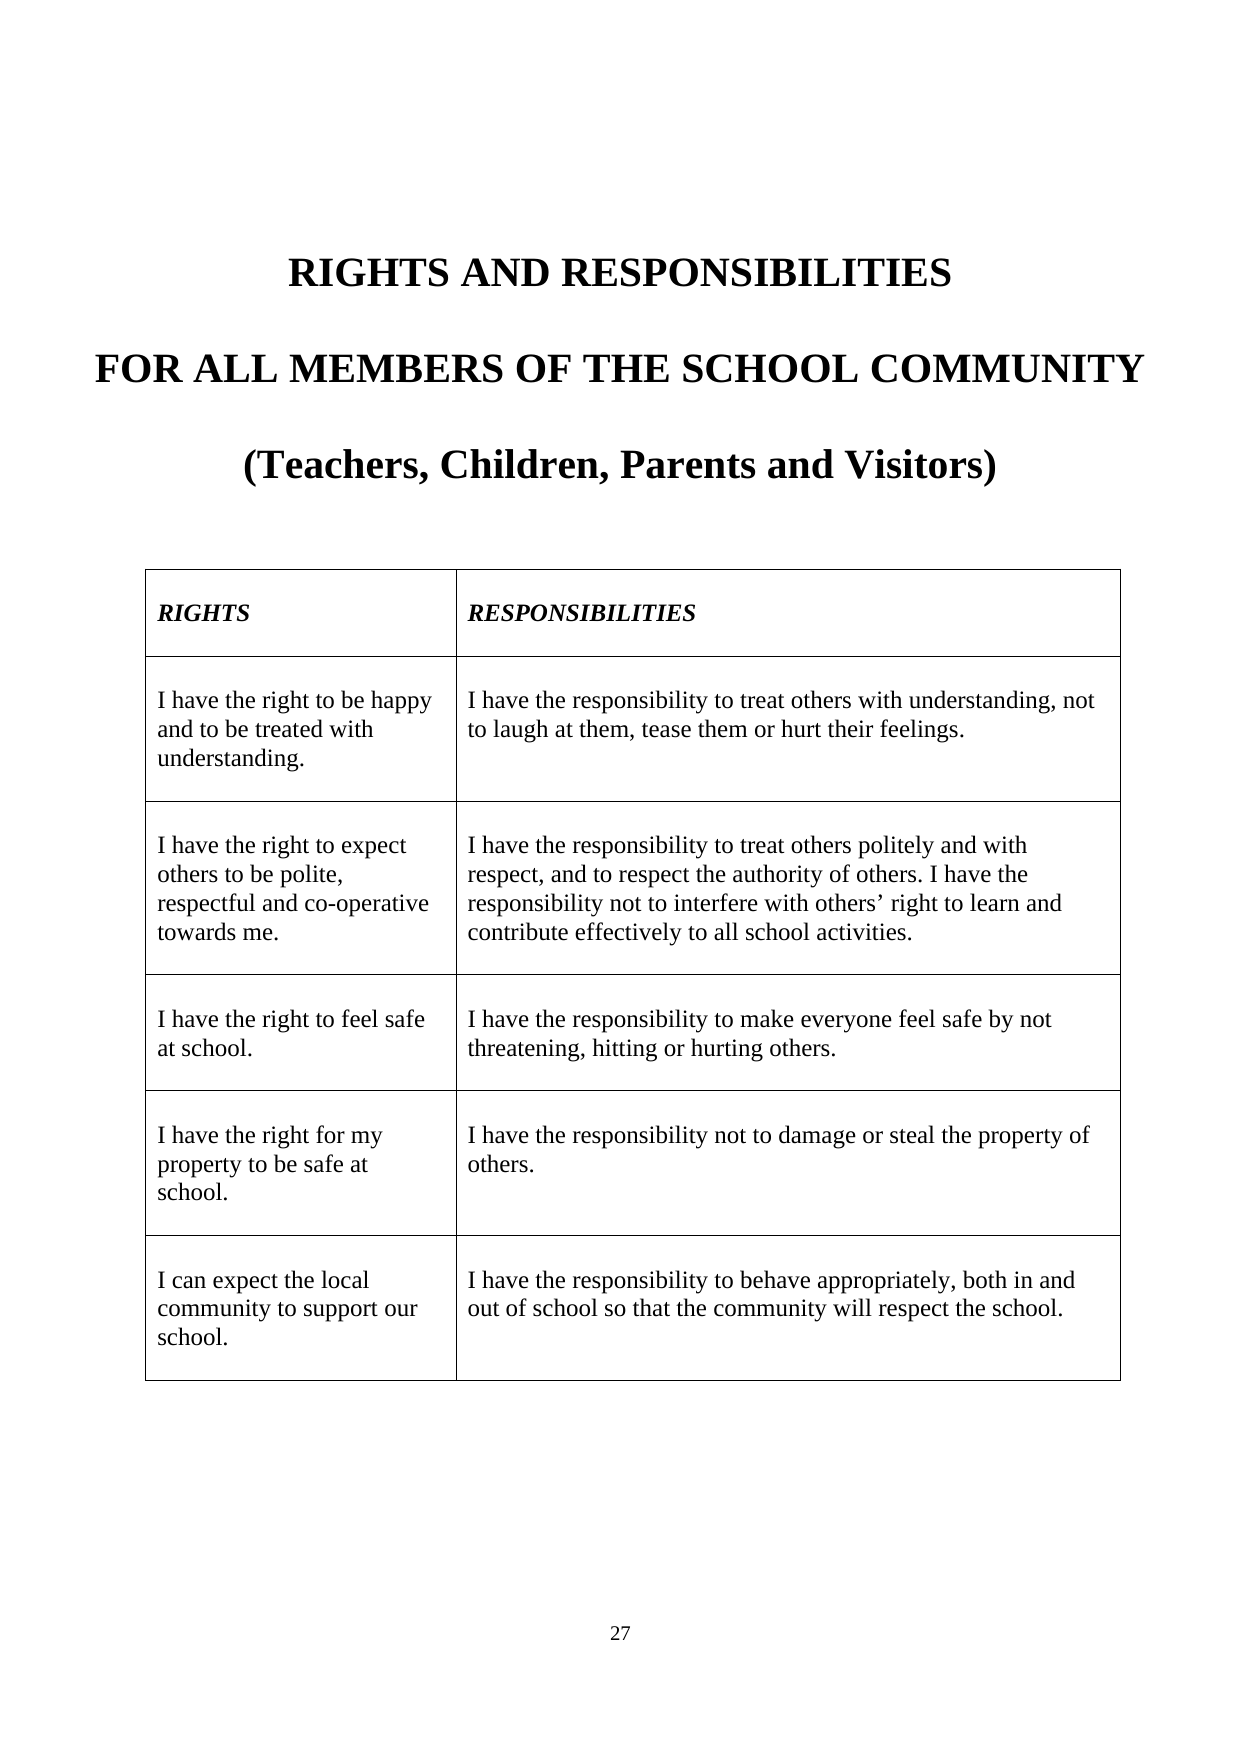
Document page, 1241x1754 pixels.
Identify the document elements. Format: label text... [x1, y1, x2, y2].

table_header RESPONSIBILITIES [457, 570, 1120, 656]
table_cell I have the responsibility to treat others politely and with respect, and to respect the authority of others. I have the responsibility not to interfere with others’ right to learn and contribute effectively to all school activities. [457, 802, 1120, 974]
table_cell I have the right to expect others to be polite, respectful and co-operative towards me. [146, 802, 456, 974]
table_cell I have the right for my property to be safe at school. [146, 1091, 456, 1235]
table_cell I have the responsibility to behave appropriately, both in and out of school so that the community will respect the school. [457, 1236, 1120, 1380]
text FOR ALL MEMBERS OF THE SCHOOL COMMUNITY [75, 343, 1165, 391]
table_header RIGHTS [146, 570, 456, 656]
text (Teachers, Children, Parents and Visitors) [75, 439, 1165, 487]
table_cell I have the responsibility not to damage or steal the property of others. [457, 1091, 1120, 1235]
table_cell I have the right to feel safe at school. [146, 975, 456, 1090]
table_cell I can expect the local community to support our school. [146, 1236, 456, 1380]
text RIGHTS AND RESPONSIBILITIES [75, 247, 1165, 295]
table_cell I have the responsibility to treat others with understanding, not to laugh at them, tease them or hurt their feelings. [457, 657, 1120, 801]
table_cell I have the right to be happy and to be treated with understanding. [146, 657, 456, 801]
table_cell I have the responsibility to make everyone feel safe by not threatening, hitting or hurting others. [457, 975, 1120, 1090]
